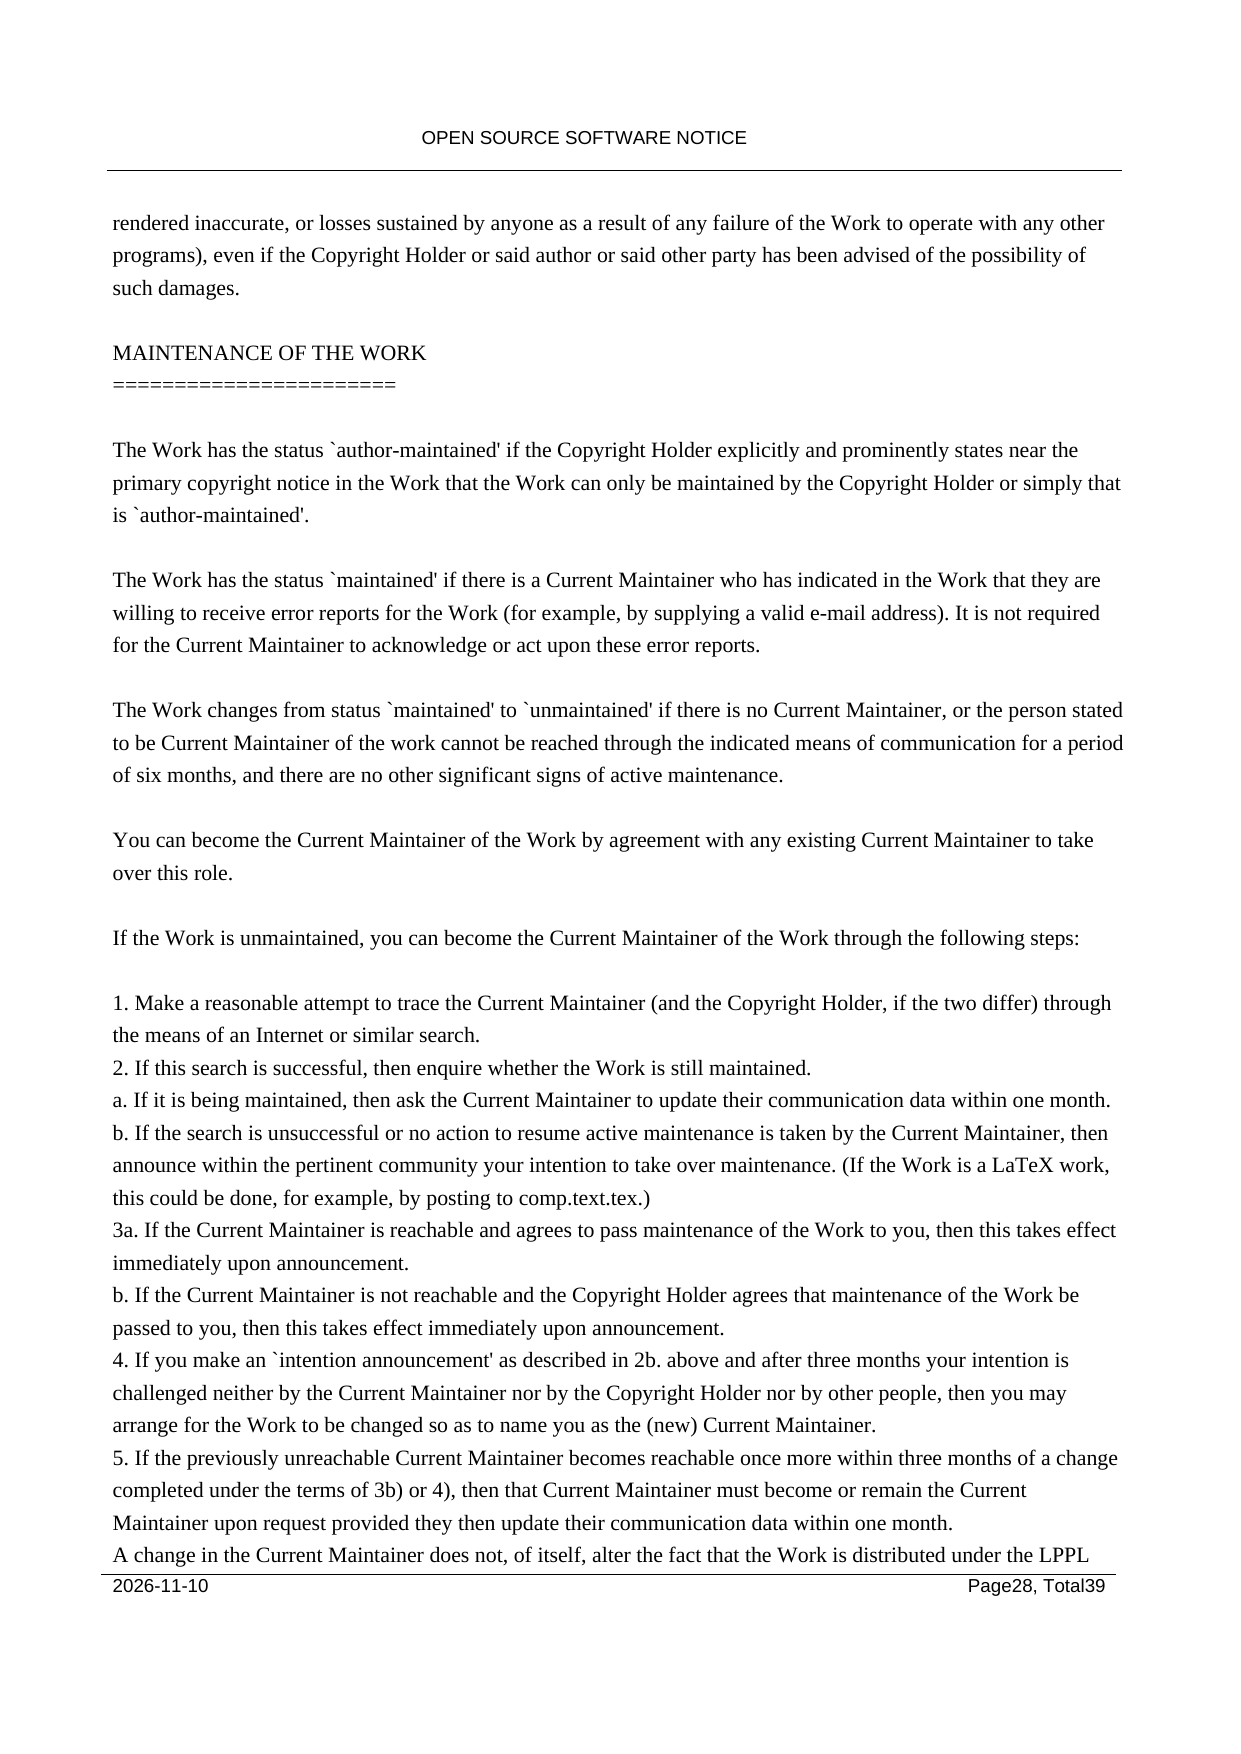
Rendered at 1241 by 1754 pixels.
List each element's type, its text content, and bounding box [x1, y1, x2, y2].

text b. If the Current Maintainer is not reachable and the Copyright Holder agrees that maintenance of the Work be passed to you, then this takes effect immediately upon announcement. [112, 1279, 1128, 1344]
text The Work has the status `author-maintained' if the Copyright Holder explicitly and prominently states near the primary copyright notice in the Work that the Work can only be maintained by the Copyright Holder or simply that is `author-maintained'. [112, 434, 1128, 531]
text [112, 206, 1128, 304]
text The Work has the status `maintained' if there is a Current Maintainer who has indicated in the Work that they are willing to receive error reports for the Work (for example, by supplying a valid e-mail address). It is not required for the Current Maintainer to acknowledge or act upon these error reports. [112, 564, 1128, 661]
text ======================= [112, 369, 1128, 401]
text b. If the search is unsuccessful or no action to resume active maintenance is taken by the Current Maintainer, then announce within the pertinent community your intention to take over maintenance. (If the Work is a LaTeX work, this could be done, for example, by posting to comp.text.tex.) [112, 1116, 1128, 1214]
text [112, 1539, 1128, 1571]
text 4. If you make an `intention announcement' as described in 2b. above and after three months your intention is challenged neither by the Current Maintainer nor by the Copyright Holder nor by other people, then you may arrange for the Work to be changed so as to name you as the (new) Current Maintainer. [112, 1344, 1128, 1441]
text a. If it is being maintained, then ask the Current Maintainer to update their communication data within one month. [112, 1084, 1128, 1116]
text The Work changes from status `maintained' to `unmaintained' if there is no Current Maintainer, or the person stated to be Current Maintainer of the work cannot be reached through the indicated means of communication for a period of six months, and there are no other significant signs of active maintenance. [112, 694, 1128, 791]
text 1. Make a reasonable attempt to trace the Current Maintainer (and the Copyright Holder, if the two differ) through the means of an Internet or similar search. [112, 986, 1128, 1051]
text 3a. If the Current Maintainer is reachable and agrees to pass maintenance of the Work to you, then this takes effect immediately upon announcement. [112, 1214, 1128, 1279]
text 5. If the previously unreachable Current Maintainer becomes reachable once more within three months of a change completed under the terms of 3b) or 4), then that Current Maintainer must become or remain the Current Maintainer upon request provided they then update their communication data within one month. [112, 1441, 1128, 1539]
text MAINTENANCE OF THE WORK [112, 336, 1128, 369]
text 2. If this search is successful, then enquire whether the Work is still maintained. [112, 1051, 1128, 1084]
text If the Work is unmaintained, you can become the Current Maintainer of the Work through the following steps: [112, 921, 1128, 954]
text You can become the Current Maintainer of the Work by agreement with any existing Current Maintainer to take over this role. [112, 824, 1128, 889]
